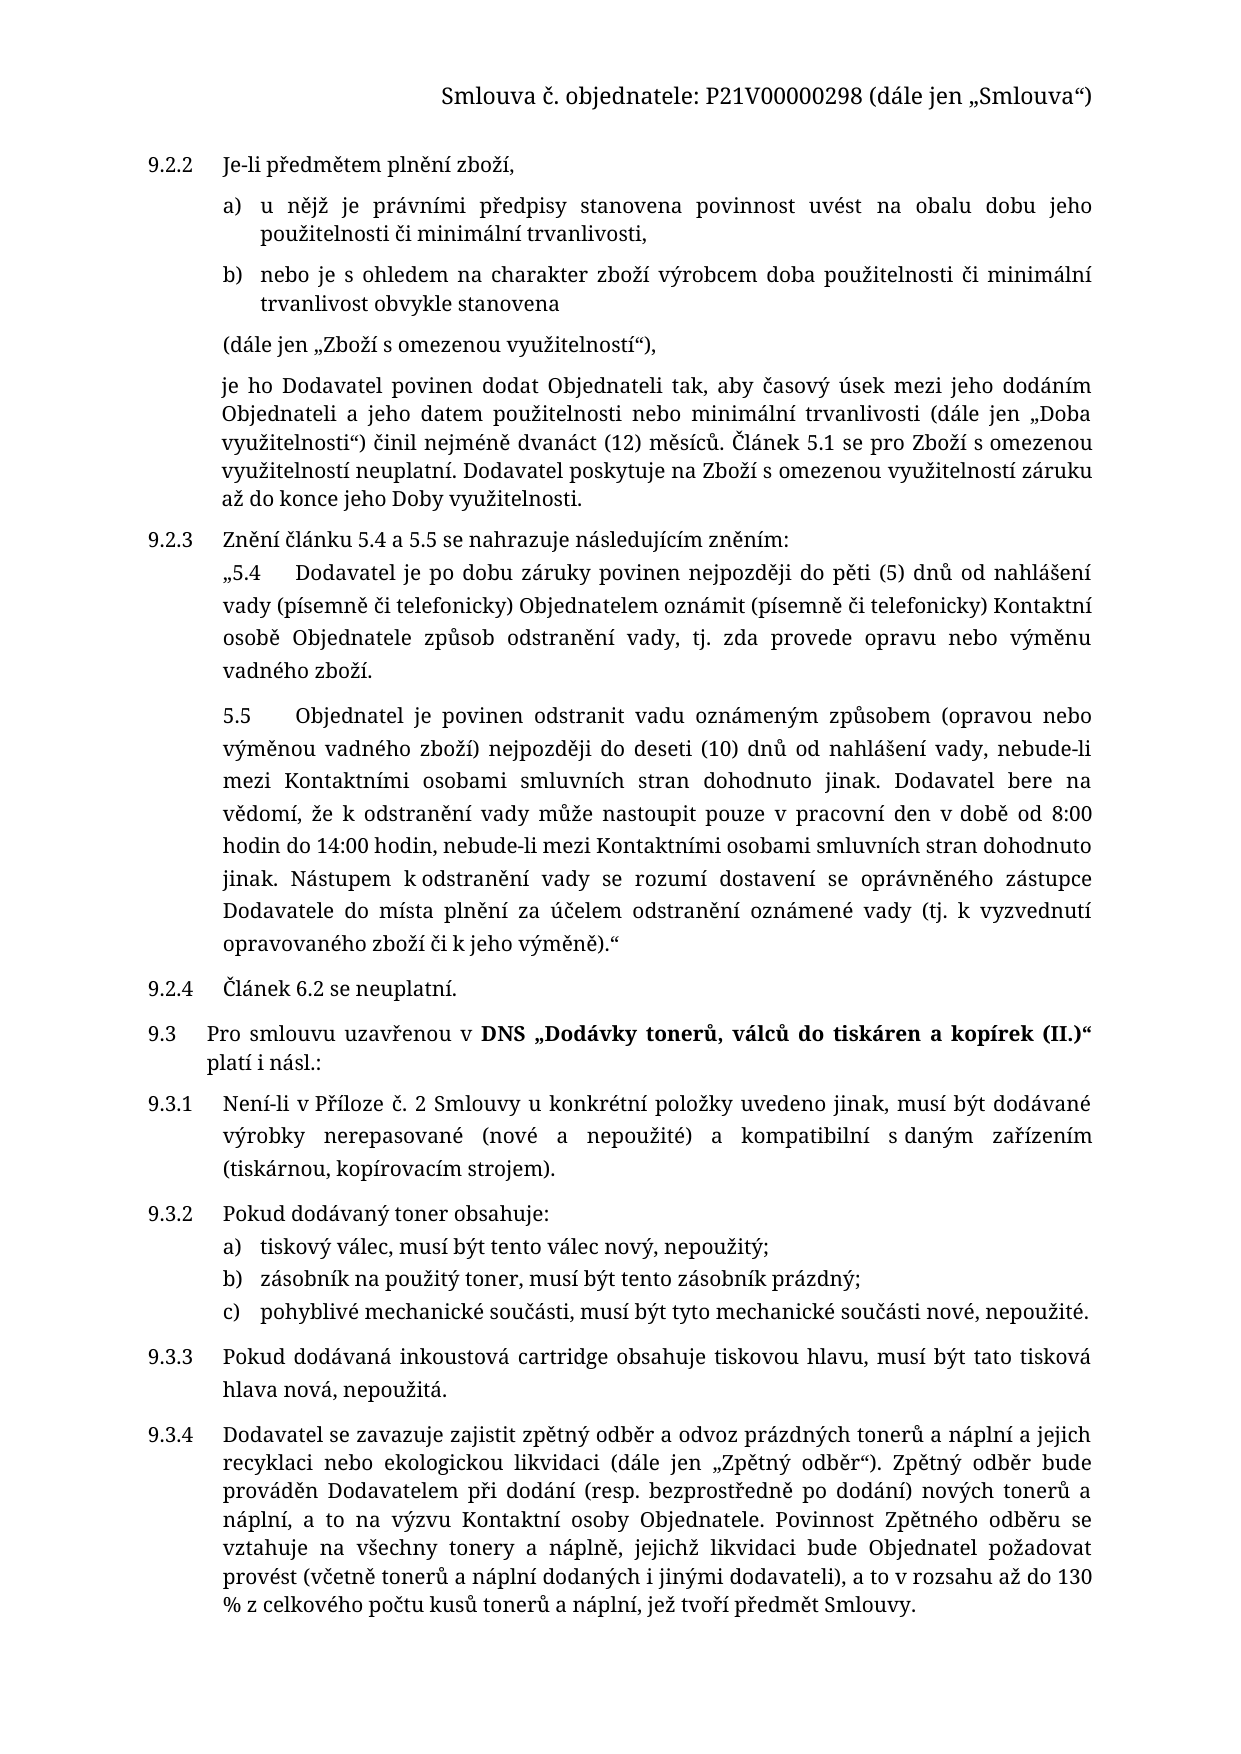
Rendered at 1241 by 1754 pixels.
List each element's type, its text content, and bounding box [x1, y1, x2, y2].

list Znění článku 5.4 a 5.5 se nahrazuje následujícím zněním: [148, 526, 1093, 554]
text (dále jen „Zboží s omezenou využitelností“), [223, 330, 1093, 358]
list „5.4 Dodavatel je po dobu záruky povinen nejpozději do pěti (5) dnů od nahlášení vady (písemně či telefonicky) Objednatelem oznámit (písemně či telefonicky) Kontaktní osobě Objednatele způsob odstranění vady, tj. zda provede opravu nebo výměnu vadného zboží. [223, 558, 1093, 684]
list Dodavatel se zavazuje zajistit zpětný odběr a odvoz prázdných tonerů a náplní a jejich recyklaci nebo ekologickou likvidaci (dále jen „Zpětný odběr“). Zpětný odběr bude prováděn Dodavatelem při dodání (resp. bezprostředně po dodání) nových tonerů a náplní, a to na výzvu Kontaktní osoby Objednatele. Povinnost Zpětného odběru se vztahuje na všechny tonery a náplně, jejichž likvidaci bude Objednatel požadovat provést (včetně tonerů a náplní dodaných i jinými dodavateli), a to v rozsahu až do 130 % z celkového počtu kusů tonerů a náplní, jež tvoří předmět Smlouvy. [148, 1420, 1093, 1619]
list zásobník na použitý toner, musí být tento zásobník prázdný; [223, 1264, 1093, 1293]
list tiskový válec, musí být tento válec nový, nepoužitý; [223, 1232, 1093, 1260]
list u nějž je právními předpisy stanovena povinnost uvést na obalu dobu jeho použitelnosti či minimální trvanlivosti, [223, 191, 1093, 248]
list 5.5 Objednatel je povinen odstranit vadu oznámeným způsobem (opravou nebo výměnou vadného zboží) nejpozději do deseti (10) dnů od nahlášení vady, nebude-li mezi Kontaktními osobami smluvních stran dohodnuto jinak. Dodavatel bere na vědomí, že k odstranění vady může nastoupit pouze v pracovní den v době od 8:00 hodin do 14:00 hodin, nebude-li mezi Kontaktními osobami smluvních stran dohodnuto jinak. Nástupem k odstranění vady se rozumí dostavení se oprávněného zástupce Dodavatele do místa plnění za účelem odstranění oznámené vady (tj. k vyzvednutí opravovaného zboží či k jeho výměně).“ [223, 701, 1093, 958]
list Je-li předmětem plnění zboží, [148, 150, 1093, 179]
list Pro smlouvu uzavřenou v DNS „Dodávky tonerů, válců do tiskáren a kopírek (II.)“ platí i násl.: [148, 1019, 1093, 1076]
list Není-li v Příloze č. 2 Smlouvy u konkrétní položky uvedeno jinak, musí být dodávané výrobky nerepasované (nové a nepoužité) a kompatibilní s daným zařízením (tiskárnou, kopírovacím strojem). [148, 1089, 1093, 1182]
text je ho Dodavatel povinen dodat Objednateli tak, aby časový úsek mezi jeho dodáním Objednateli a jeho datem použitelnosti nebo minimální trvanlivosti (dále jen „Doba využitelnosti“) činil nejméně dvanáct (12) měsíců. Článek 5.1 se pro Zboží s omezenou využitelností neuplatní. Dodavatel poskytuje na Zboží s omezenou využitelností záruku až do konce jeho Doby využitelnosti. [221, 371, 1093, 513]
list Pokud dodávaná inkoustová cartridge obsahuje tiskovou hlavu, musí být tato tisková hlava nová, nepoužitá. [148, 1342, 1093, 1403]
list nebo je s ohledem na charakter zboží výrobcem doba použitelnosti či minimální trvanlivost obvykle stanovena [223, 261, 1093, 317]
list Pokud dodávaný toner obsahuje: [148, 1199, 1093, 1228]
list Článek 6.2 se neuplatní. [148, 974, 1093, 1003]
list pohyblivé mechanické součásti, musí být tyto mechanické součásti nové, nepoužité. [223, 1297, 1093, 1325]
